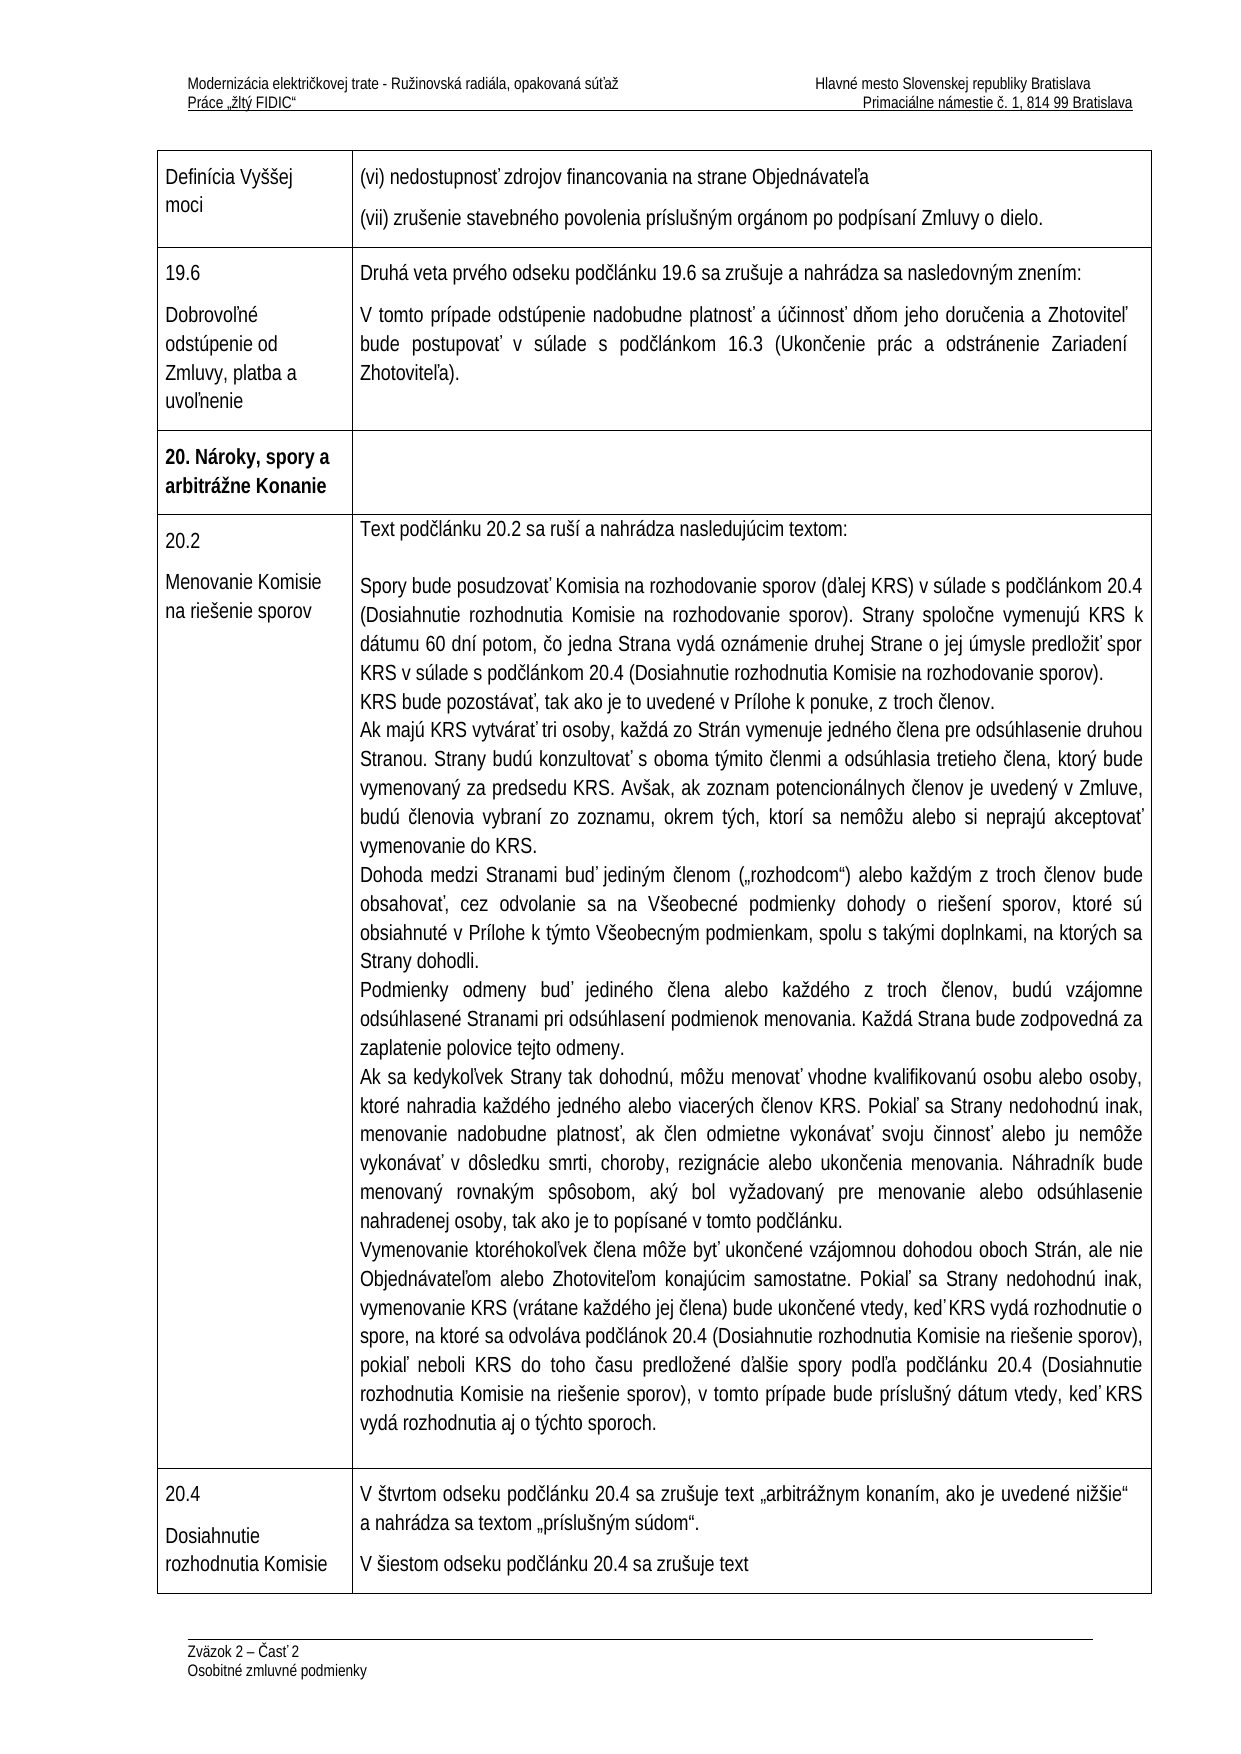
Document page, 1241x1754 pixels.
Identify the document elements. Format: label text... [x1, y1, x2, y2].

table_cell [353, 1469, 1151, 1593]
table_cell 19.6 Dobrovoľné odstúpenie od Zmluvy, platba a uvoľnenie [158, 248, 352, 430]
table_cell Text podčlánku 20.2 sa ruší a nahrádza nasledujúcim textom: Spory bude posudzovať Komisia na rozhodovanie sporov (ďalej KRS) v súlade s podčlánkom 20.4 (Dosiahnutie rozhodnutia Komisie na rozhodovanie sporov). Strany spoločne vymenujú KRS k dátumu 60 dní potom, čo jedna Strana vydá oznámenie druhej Strane o jej úmysle predložiť spor KRS v súlade s podčlánkom 20.4 (Dosiahnutie rozhodnutia Komisie na rozhodovanie sporov). KRS bude pozostávať, tak ako je to uvedené v Prílohe k ponuke, z troch členov. Ak majú KRS vytvárať tri osoby, každá zo Strán vymenuje jedného člena pre odsúhlasenie druhou Stranou. Strany budú konzultovať s oboma týmito členmi a odsúhlasia tretieho člena, ktorý bude vymenovaný za predsedu KRS. Avšak, ak zoznam potencionálnych členov je uvedený v Zmluve, budú členovia vybraní zo zoznamu, okrem tých, ktorí sa nemôžu alebo si neprajú akceptovať vymenovanie do KRS. Dohoda medzi Stranami buď jediným členom („rozhodcom“) alebo každým z troch členov bude obsahovať, cez odvolanie sa na Všeobecné podmienky dohody o riešení sporov, ktoré sú obsiahnuté v Prílohe k týmto Všeobecným podmienkam, spolu s takými doplnkami, na ktorých sa Strany dohodli. Podmienky odmeny buď jediného člena alebo každého z troch členov, budú vzájomne odsúhlasené Stranami pri odsúhlasení podmienok menovania. Každá Strana bude zodpovedná za zaplatenie polovice tejto odmeny. Ak sa kedykoľvek Strany tak dohodnú, môžu menovať vhodne kvalifikovanú osobu alebo osoby, ktoré nahradia každého jedného alebo viacerých členov KRS. Pokiaľ sa Strany nedohodnú inak, menovanie nadobudne platnosť, ak člen odmietne vykonávať svoju činnosť alebo ju nemôže vykonávať v dôsledku smrti, choroby, rezignácie alebo ukončenia menovania. Náhradník bude menovaný rovnakým spôsobom, aký bol vyžadovaný pre menovanie alebo odsúhlasenie nahradenej osoby, tak ako je to popísané v tomto podčlánku. Vymenovanie ktoréhokoľvek člena môže byť ukončené vzájomnou dohodou oboch Strán, ale nie Objednávateľom alebo Zhotoviteľom konajúcim samostatne. Pokiaľ sa Strany nedohodnú inak, vymenovanie KRS (vrátane každého jej člena) bude ukončené vtedy, keď KRS vydá rozhodnutie o spore, na ktoré sa odvoláva podčlánok 20.4 (Dosiahnutie rozhodnutia Komisie na riešenie sporov), pokiaľ neboli KRS do toho času predložené ďalšie spory podľa podčlánku 20.4 (Dosiahnutie rozhodnutia Komisie na riešenie sporov), v tomto prípade bude príslušný dátum vtedy, keď KRS vydá rozhodnutia aj o týchto sporoch. [353, 515, 1151, 1468]
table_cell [158, 1469, 352, 1593]
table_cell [158, 151, 352, 247]
table_cell 20.2 Menovanie Komisie na riešenie sporov [158, 515, 352, 1468]
table_cell Druhá veta prvého odseku podčlánku 19.6 sa zrušuje a nahrádza sa nasledovným znením: V tomto prípade odstúpenie nadobudne platnosť a účinnosť dňom jeho doručenia a Zhotoviteľ bude postupovať v súlade s podčlánkom 16.3 (Ukončenie prác a odstránenie Zariadení Zhotoviteľa). [353, 248, 1151, 430]
table_cell 20. Nároky, spory a arbitrážne Konanie [158, 431, 352, 514]
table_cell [353, 151, 1151, 247]
table_cell [353, 431, 1151, 514]
